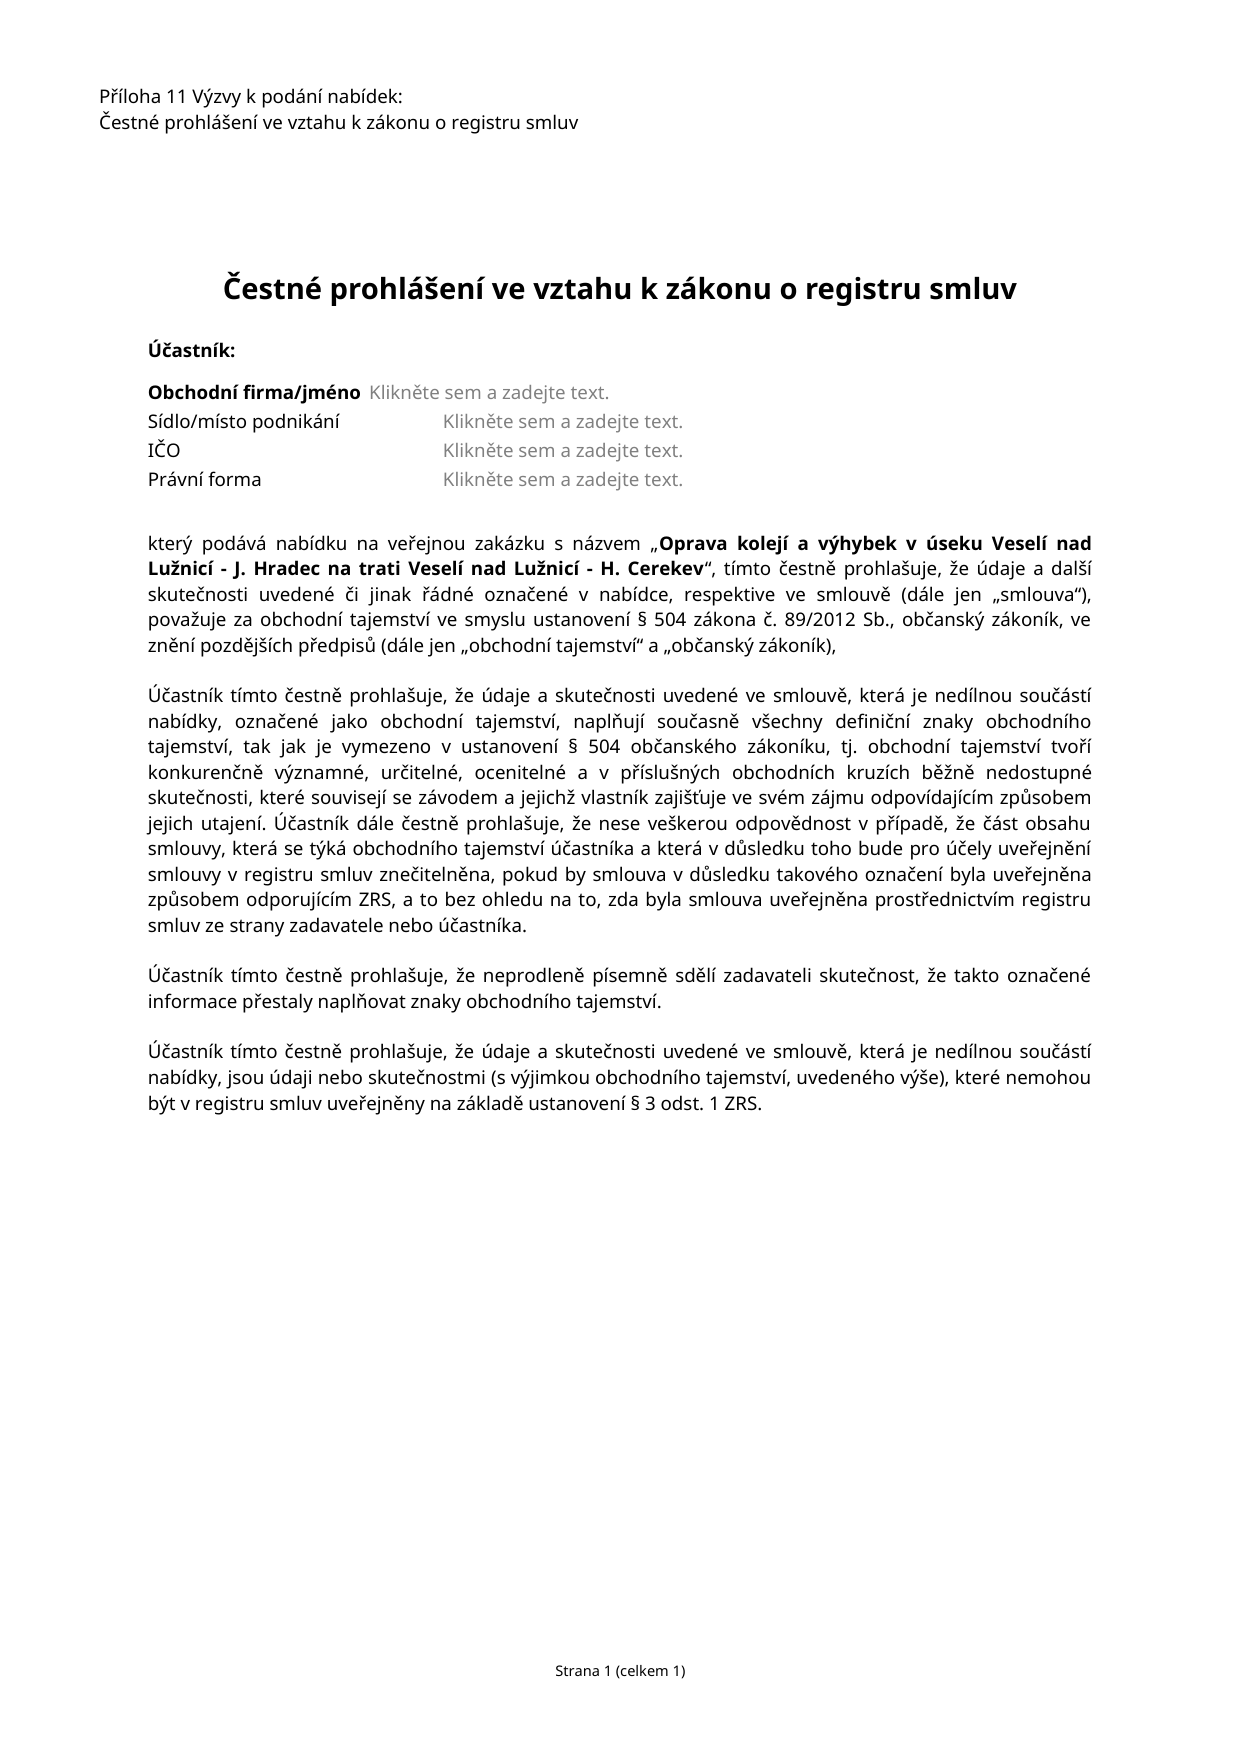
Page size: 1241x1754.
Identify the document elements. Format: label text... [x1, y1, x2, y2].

text který podává nabídku na veřejnou zakázku s názvem „“, tímto čestně prohlašuje, že údaje a další skutečnosti uvedené či jinak řádné označené v nabídce, respektive ve smlouvě (dále jen „smlouva“), považuje za obchodní tajemství ve smyslu ustanovení § 504 zákona č. 89/2012 Sb., občanský zákoník, ve znění pozdějších předpisů (dále jen „obchodní tajemství“ a „občanský zákoník), [148, 530, 1093, 658]
text Právní forma [148, 463, 1093, 492]
text Sídlo/místo podnikání [148, 405, 1093, 434]
text Účastník tímto čestně prohlašuje, že neprodleně písemně sdělí zadavateli skutečnost, že takto označené informace přestaly naplňovat znaky obchodního tajemství. [148, 963, 1093, 1014]
text IČO [148, 434, 1093, 463]
text Účastník tímto čestně prohlašuje, že údaje a skutečnosti uvedené ve smlouvě, která je nedílnou součástí nabídky, jsou údaji nebo skutečnostmi (s výjimkou obchodního tajemství, uvedeného výše), které nemohou být v registru smluv uveřejněny na základě ustanovení § 3 odst. 1 ZRS. [148, 1039, 1093, 1115]
text Obchodní firma/jméno [148, 376, 1093, 405]
text Účastník: [148, 333, 1093, 364]
title Čestné prohlášení ve vztahu k zákonu o registru smluv [148, 268, 1093, 308]
text Účastník tímto čestně prohlašuje, že údaje a skutečnosti uvedené ve smlouvě, která je nedílnou součástí nabídky, označené jako obchodní tajemství, naplňují současně všechny definiční znaky obchodního tajemství, tak jak je vymezeno v ustanovení § 504 občanského zákoníku, tj. obchodní tajemství tvoří konkurenčně významné, určitelné, ocenitelné a v příslušných obchodních kruzích běžně nedostupné skutečnosti, které souvisejí se závodem a jejichž vlastník zajišťuje ve svém zájmu odpovídajícím způsobem jejich utajení. Účastník dále čestně prohlašuje, že nese veškerou odpovědnost v případě, že část obsahu smlouvy, která se týká obchodního tajemství účastníka a která v důsledku toho bude pro účely uveřejnění smlouvy v registru smluv znečitelněna, pokud by smlouva v důsledku takového označení byla uveřejněna způsobem odporujícím ZRS, a to bez ohledu na to, zda byla smlouva uveřejněna prostřednictvím registru smluv ze strany zadavatele nebo účastníka. [148, 683, 1093, 938]
